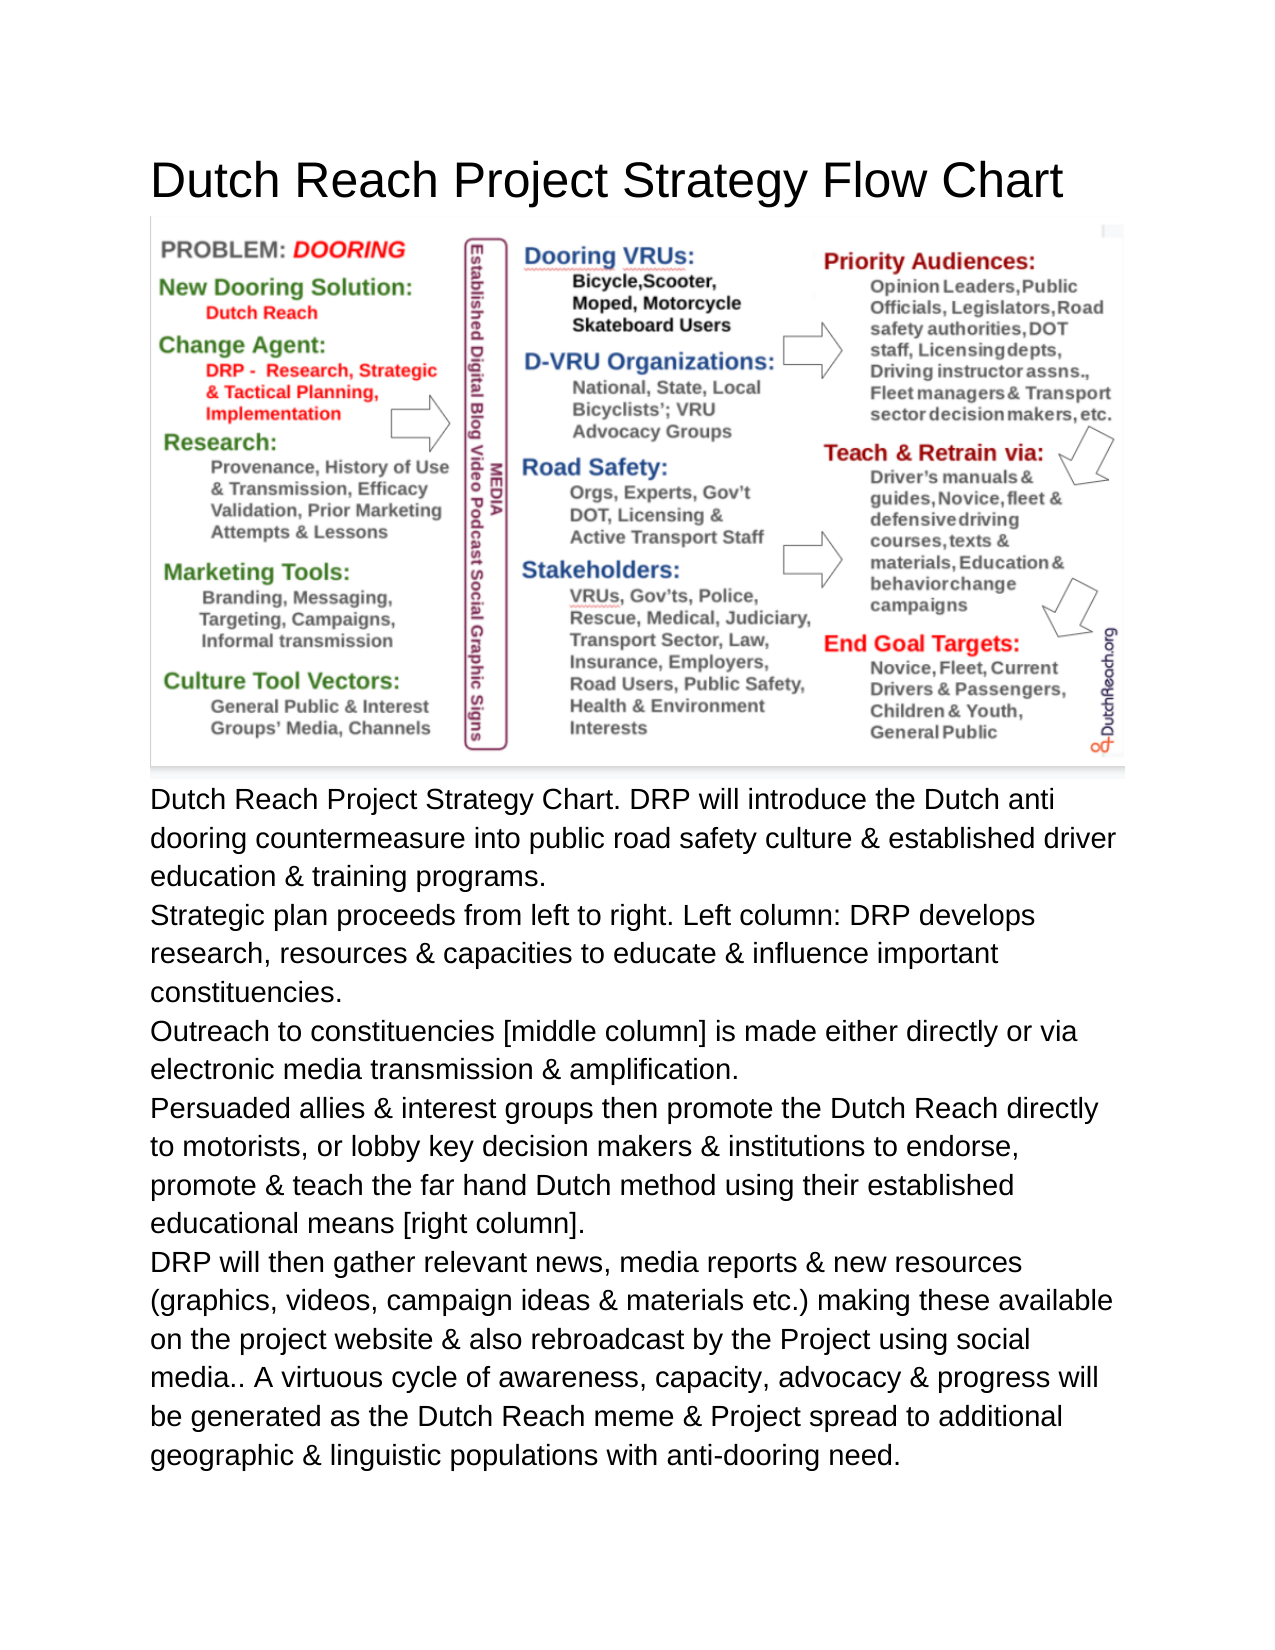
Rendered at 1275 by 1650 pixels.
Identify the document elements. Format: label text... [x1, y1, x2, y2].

text Dutch Reach Project Strategy Chart. DRP will introduce the Dutch anti dooring countermeasure into public road safety culture & established driver education & training programs. [150, 782, 1125, 893]
text Persuaded allies & interest groups then promote the Dutch Reach directly to motorists, or lobby key decision makers & institutions to endorse, promote & teach the far hand Dutch method using their established educational means [right column]. [150, 1091, 1125, 1240]
picture [150, 216, 1125, 779]
text Dutch Reach Project Strategy Flow Chart [150, 150, 1125, 207]
text Outreach to constituencies [middle column] is made either directly or via electronic media transmission & amplification. [150, 1014, 1125, 1086]
text DRP will then gather relevant news, media reports & new resources (graphics, videos, campaign ideas & materials etc.) making these available on the project website & also rebroadcast by the Project using social media.. A virtuous cycle of awareness, capacity, advocacy & progress will be generated as the Dutch Reach meme & Project spread to additional geographic & linguistic populations with anti-dooring need. [150, 1245, 1125, 1471]
text Strategic plan proceeds from left to right. Left column: DRP develops research, resources & capacities to educate & influence important constituencies. [150, 898, 1125, 1009]
